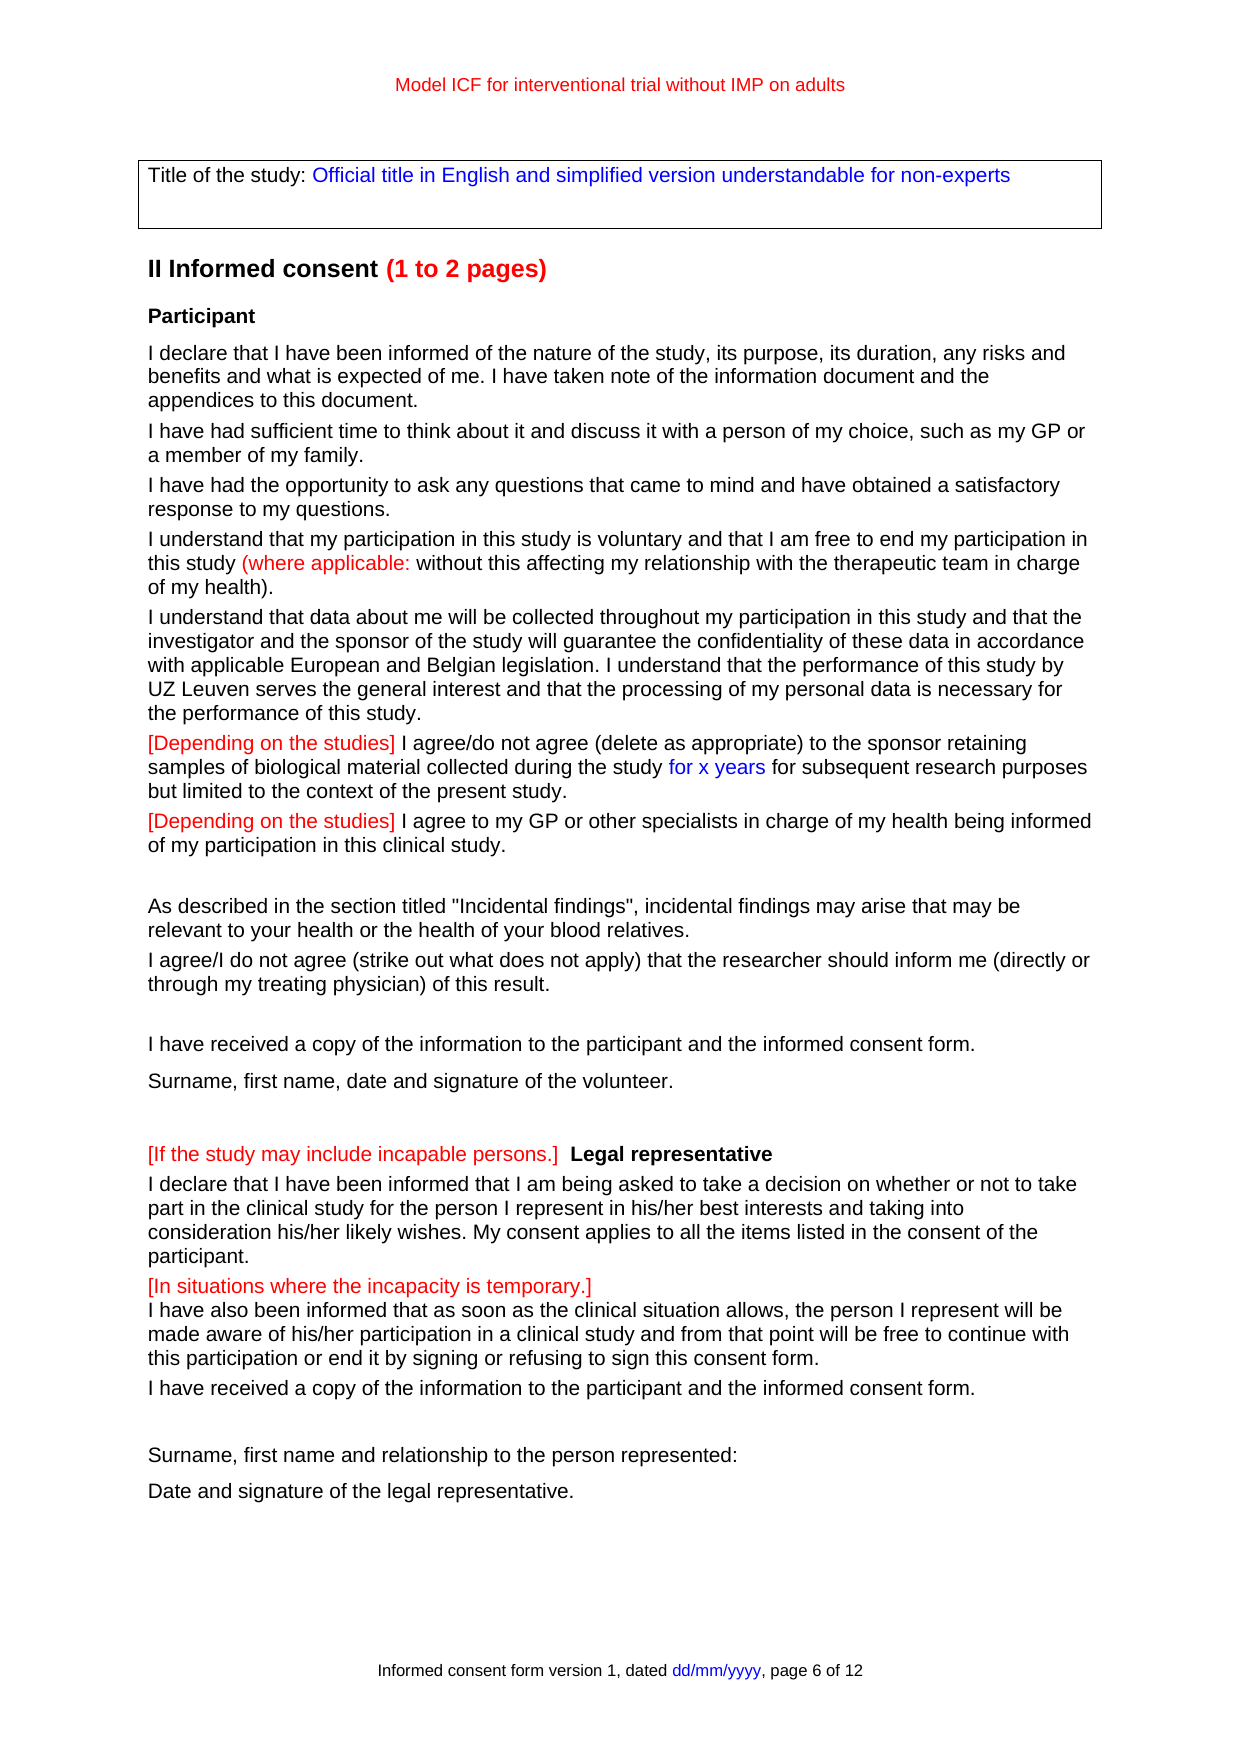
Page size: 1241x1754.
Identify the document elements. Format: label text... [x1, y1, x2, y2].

text Surname, first name, date and signature of the volunteer. [148, 1068, 1093, 1092]
text I understand that data about me will be collected throughout my participation in this study and that the investigator and the sponsor of the study will guarantee the confidentiality of these data in accordance with applicable European and Belgian legislation. I understand that the performance of this study by UZ Leuven serves the general interest and that the processing of my personal data is necessary for the performance of this study. [148, 605, 1093, 725]
text I declare that I have been informed of the nature of the study, its purpose, its duration, any risks and benefits and what is expected of me. I have taken note of the information document and the appendices to this document. [148, 340, 1093, 412]
text I declare that I have been informed that I am being asked to take a decision on whether or not to take part in the clinical study for the person I represent in his/her best interests and taking into consideration his/her likely wishes. My consent applies to all the items listed in the consent of the participant. [148, 1172, 1093, 1267]
text Title of the study: Official title in English and simplified version understandable for non-experts [139, 161, 1101, 187]
text I have received a copy of the information to the participant and the informed consent form. [148, 1376, 1093, 1400]
text [In situations where the incapacity is temporary.] I have also been informed that as soon as the clinical situation allows, the person I represent will be made aware of his/her participation in a clinical study and from that point will be free to continue with this participation or end it by signing or refusing to sign this consent form. [148, 1274, 1093, 1369]
text I have had the opportunity to ask any questions that came to mind and have obtained a satisfactory response to my questions. [148, 473, 1093, 521]
text [If the study may include incapable persons.] Legal representative [148, 1141, 1093, 1165]
text I have received a copy of the information to the participant and the informed consent form. [148, 1032, 1093, 1056]
text Surname, first name and relationship to the person represented: [148, 1442, 1093, 1466]
text As described in the section titled "Incidental findings", incidental findings may arise that may be relevant to your health or the health of your blood relatives. [148, 893, 1093, 941]
text [Depending on the studies] I agree to my GP or other specialists in charge of my health being informed of my participation in this clinical study. [148, 809, 1093, 857]
text I agree/I do not agree (strike out what does not apply) that the researcher should inform me (directly or through my treating physician) of this result. [148, 948, 1093, 996]
subtitle II Informed consent (1 to 2 pages) [148, 254, 1093, 283]
text I understand that my participation in this study is voluntary and that I am free to end my participation in this study (where applicable: without this affecting my relationship with the therapeutic team in charge of my health). [148, 527, 1093, 599]
text [Depending on the studies] I agree/do not agree (delete as appropriate) to the sponsor retaining samples of biological material collected during the study for x years for subsequent research purposes but limited to the context of the present study. [148, 731, 1093, 803]
text Participant [148, 304, 1093, 328]
text I have had sufficient time to think about it and discuss it with a person of my choice, such as my GP or a member of my family. [148, 418, 1093, 466]
text Date and signature of the legal representative. [148, 1479, 1093, 1503]
